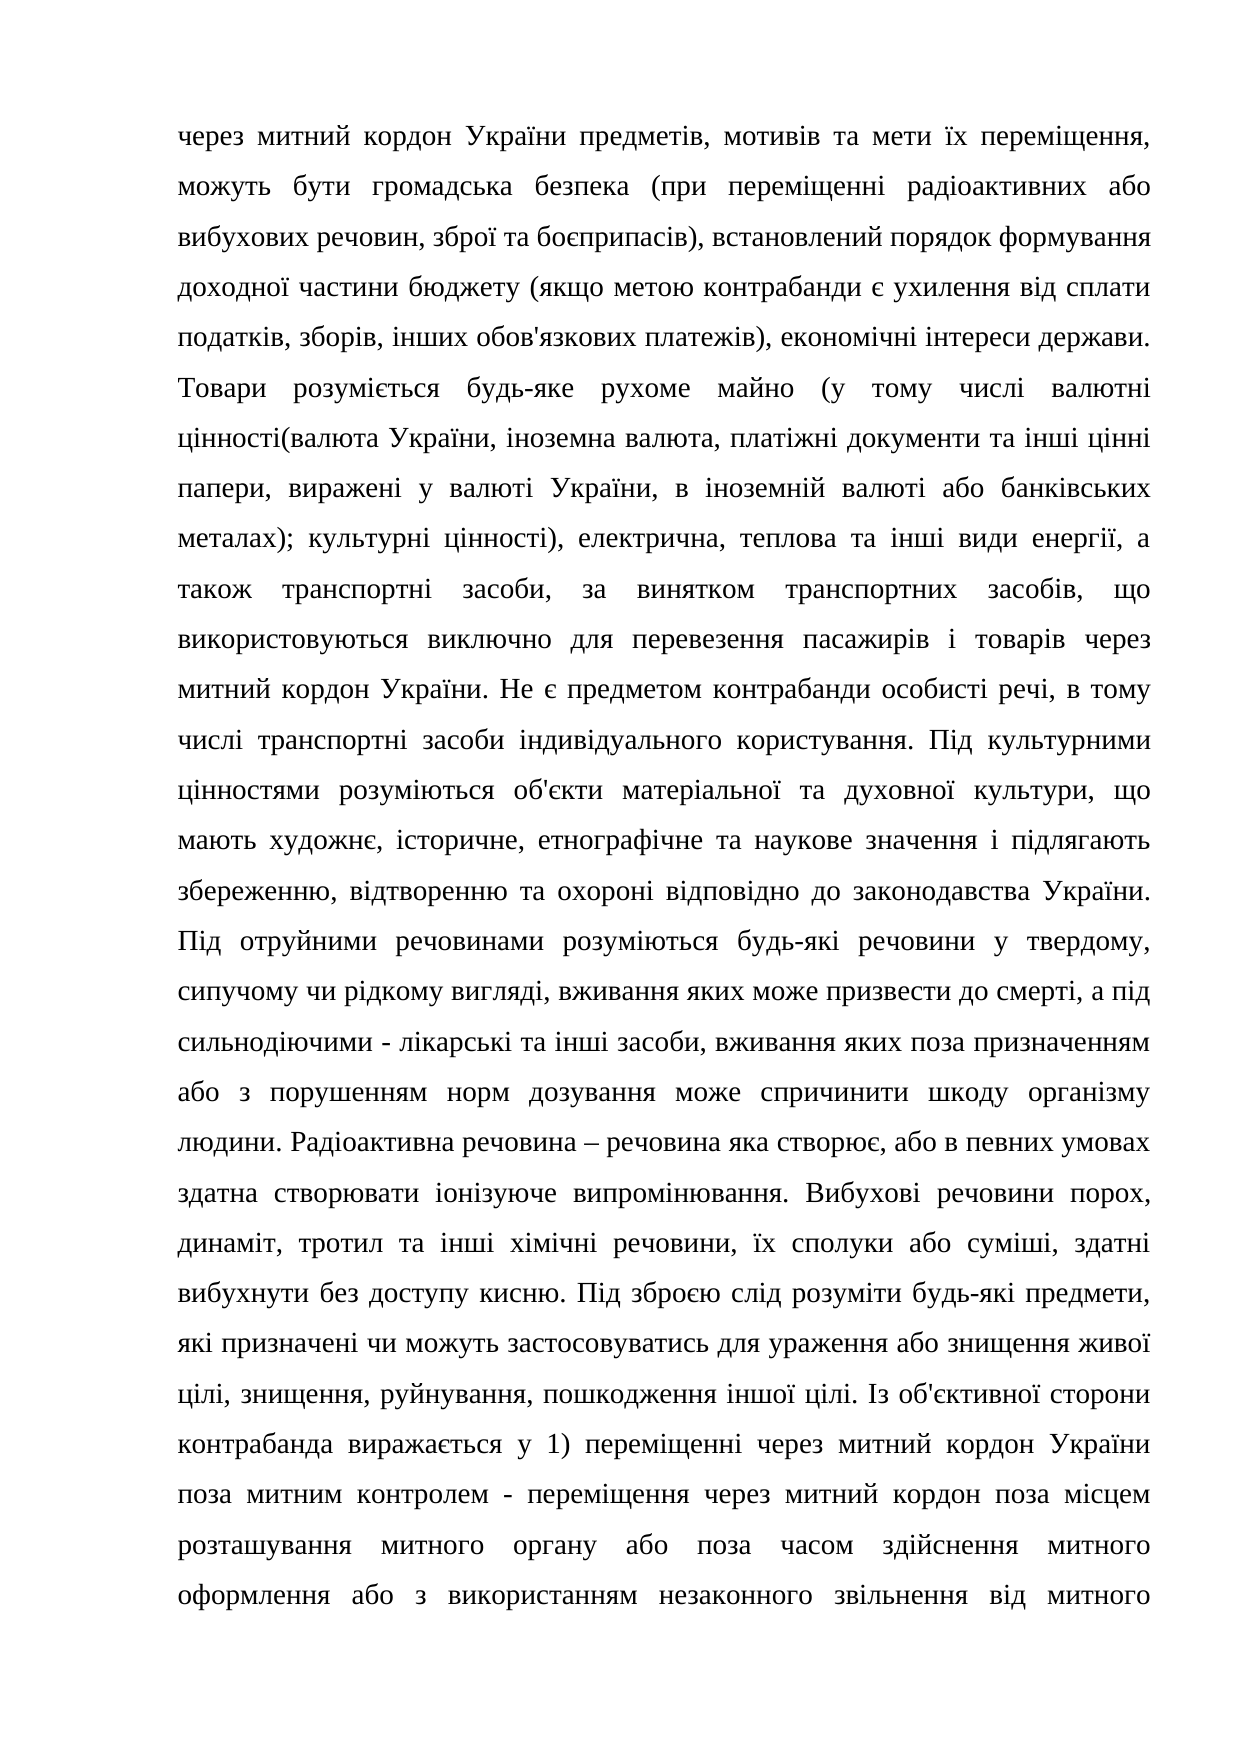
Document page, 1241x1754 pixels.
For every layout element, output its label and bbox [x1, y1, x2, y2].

text [177, 118, 1152, 1611]
